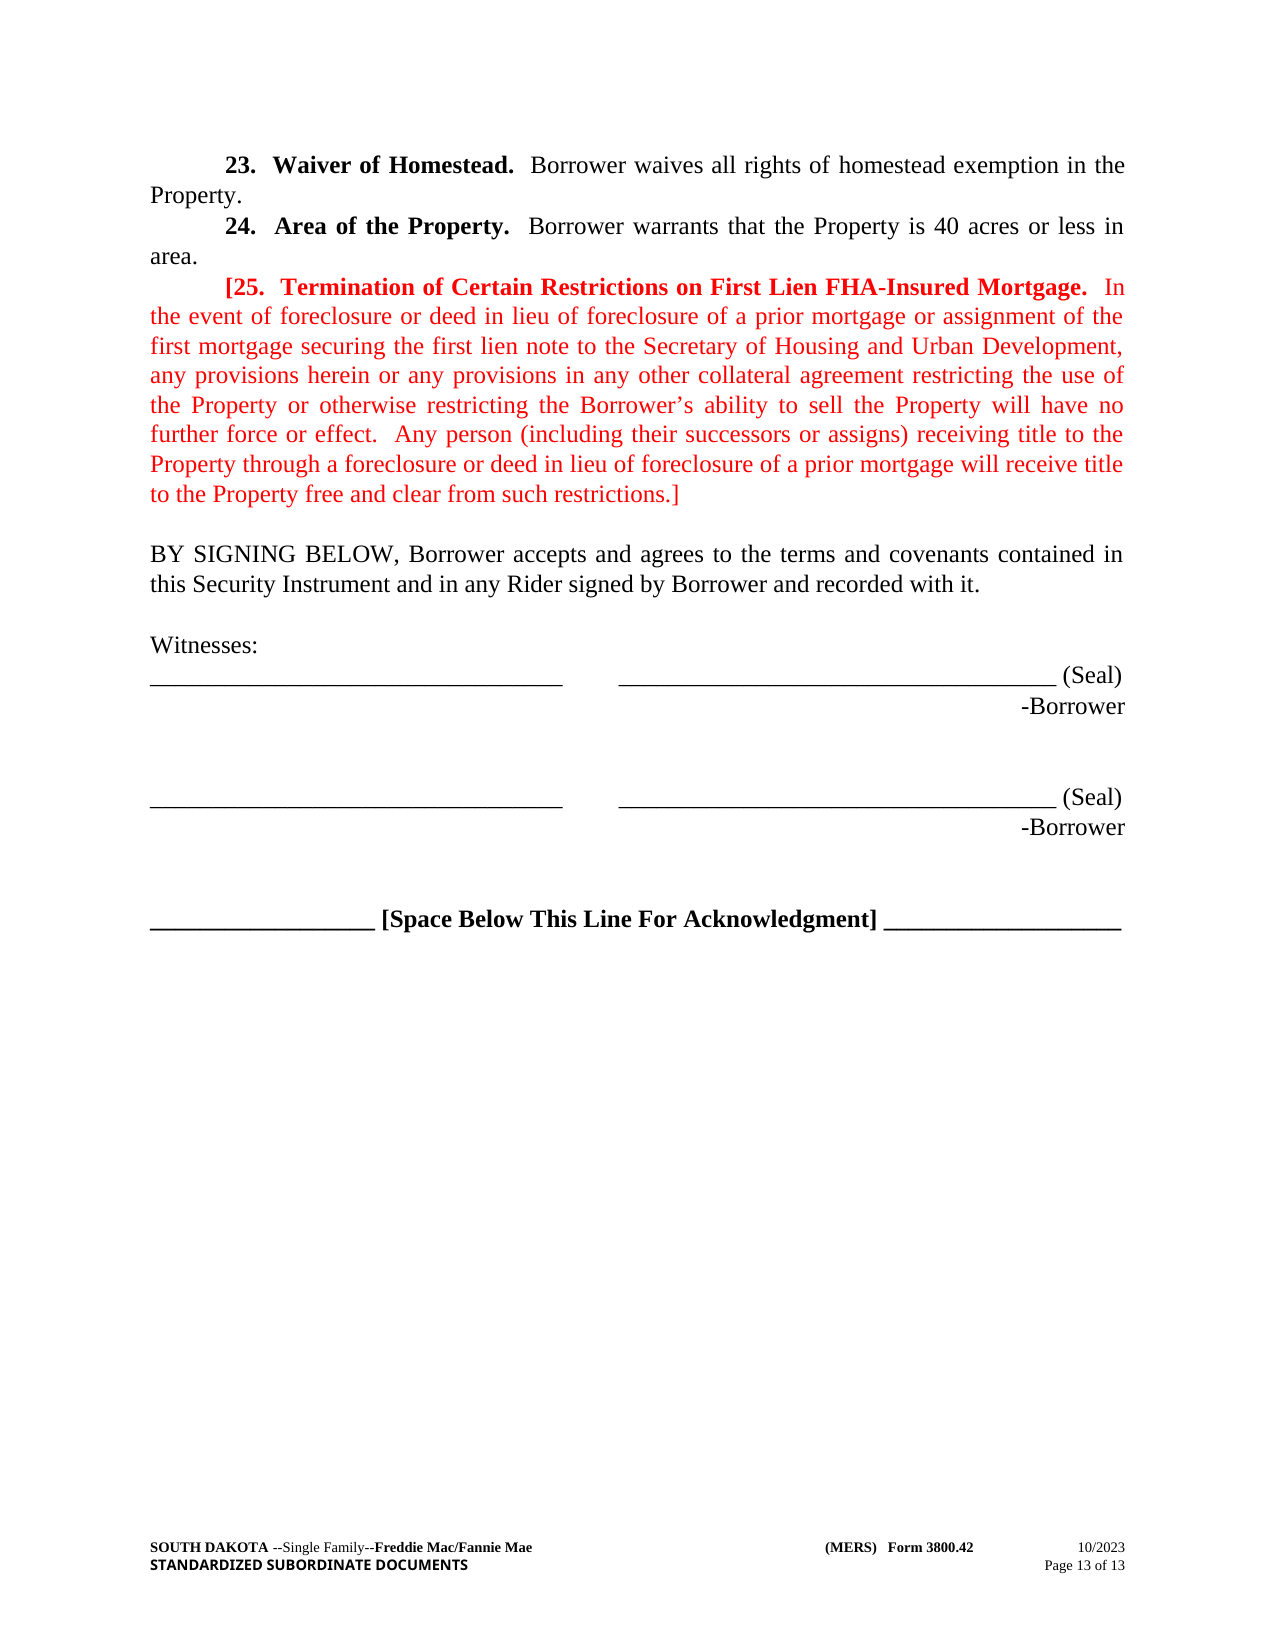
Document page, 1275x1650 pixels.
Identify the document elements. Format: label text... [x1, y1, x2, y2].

text _________________________________ ___________________________________ (Seal) [150, 782, 1125, 811]
text 23. Waiver of Homestead. Borrower waives all rights of homestead exemption in the Property. [150, 150, 1125, 209]
text 24. Area of the Property. Borrower warrants that the Property is 40 acres or less in area. [150, 211, 1125, 270]
text BY SIGNING BELOW, Borrower accepts and agrees to the terms and covenants contained in this Security Instrument and in any Rider signed by Borrower and recorded with it. [150, 539, 1125, 598]
text Witnesses: [150, 630, 1125, 659]
text __________________ [Space Below This Line For Acknowledgment] ___________________ [150, 904, 1125, 932]
text -Borrower [150, 691, 1125, 719]
text [25. Termination of Certain Restrictions on First Lien FHA-Insured Mortgage. In the event of foreclosure or deed in lieu of foreclosure of a prior mortgage or assignment of the first mortgage securing the first lien note to the Secretary of Housing and Urban Development, any provisions herein or any provisions in any other collateral agreement restricting the use of the Property or otherwise restricting the Borrower’s ability to sell the Property will have no further force or effect. Any person (including their successors or assigns) receiving title to the Property through a foreclosure or deed in lieu of foreclosure of a prior mortgage will receive title to the Property free and clear from such restrictions.] [150, 272, 1125, 507]
text _________________________________ ___________________________________ (Seal) [150, 660, 1125, 689]
text -Borrower [150, 812, 1125, 841]
